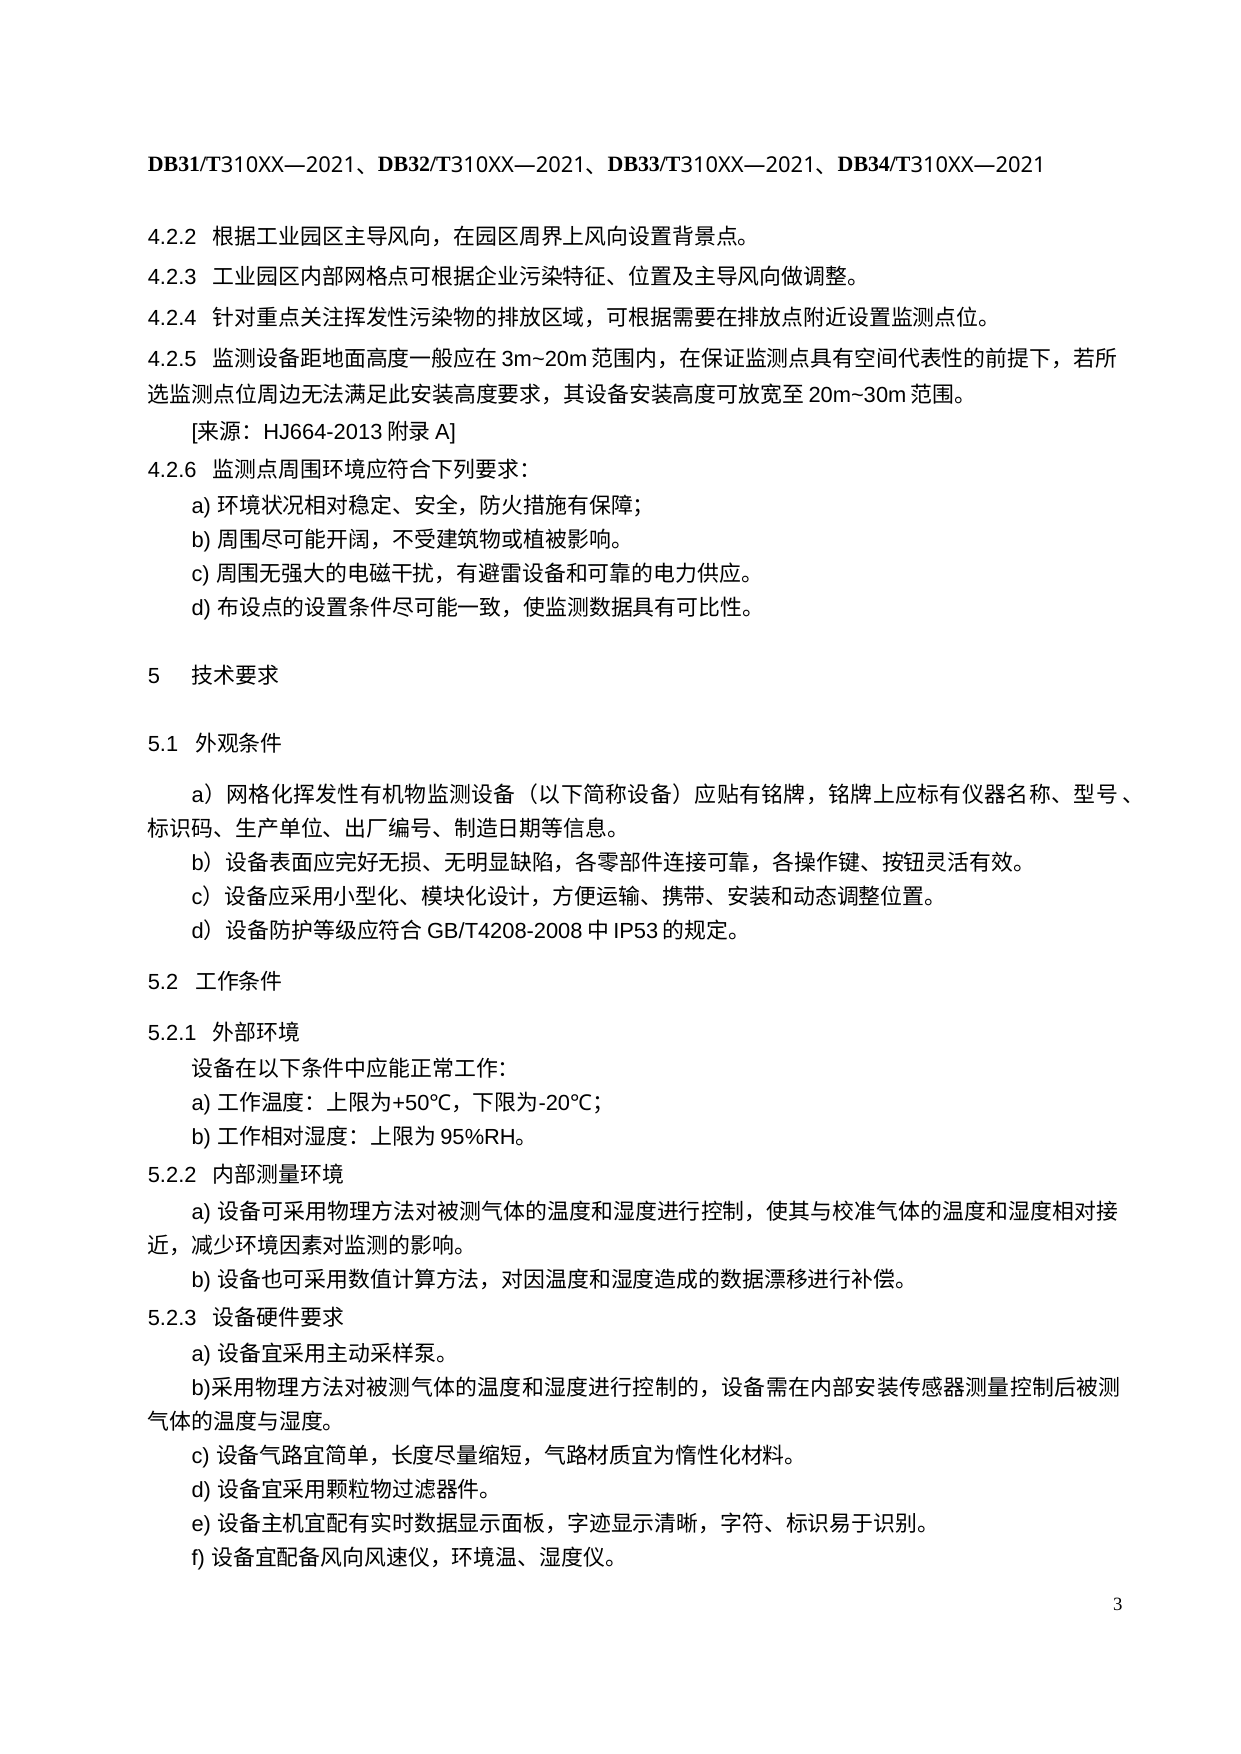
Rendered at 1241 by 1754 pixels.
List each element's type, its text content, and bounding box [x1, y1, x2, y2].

text a) 工作温度：上限为+50℃，下限为-20℃； [148, 1084, 1122, 1118]
text b) 工作相对湿度：上限为95%RH。 [148, 1118, 1122, 1152]
text a) 环境状况相对稳定、安全，防火措施有保障； [148, 487, 1122, 521]
text c）设备应采用小型化、模块化设计，方便运输、携带、安装和动态调整位置。 [148, 878, 1122, 912]
subtitle 内部测量环境 [148, 1156, 1122, 1190]
text b) 周围尽可能开阔，不受建筑物或植被影响。 [148, 521, 1122, 555]
subtitle 监测点周围环境应符合下列要求： [148, 451, 1122, 485]
subtitle 工业园区内部网格点可根据企业污染特征、位置及主导风向做调整。 [148, 258, 1122, 292]
text d) 设备宜采用颗粒物过滤器件。 [148, 1471, 1122, 1505]
text c) 周围无强大的电磁干扰，有避雷设备和可靠的电力供应。 [148, 555, 1122, 589]
text d）设备防护等级应符合GB/T4208-2008中IP53的规定。 [148, 912, 1122, 946]
text d) 布设点的设置条件尽可能一致，使监测数据具有可比性。 [148, 589, 1122, 623]
subtitle 监测设备距地面高度一般应在3m~20m范围内，在保证监测点具有空间代表性的前提下，若所选监测点位周边无法满足此安装高度要求，其设备安装高度可放宽至20m~30m范围。 [148, 339, 1122, 410]
text b)采用物理方法对被测气体的温度和湿度进行控制的，设备需在内部安装传感器测量控制后被测气体的温度与湿度。 [148, 1369, 1122, 1437]
subtitle 设备硬件要求 [148, 1298, 1122, 1332]
text a) 设备可采用物理方法对被测气体的温度和湿度进行控制，使其与校准气体的温度和湿度相对接近，减少环境因素对监测的影响。 [148, 1192, 1122, 1260]
text b) 设备也可采用数值计算方法，对因温度和湿度造成的数据漂移进行补偿。 [148, 1260, 1122, 1294]
subtitle 技术要求 [148, 657, 1122, 691]
subtitle 工作条件 [148, 963, 1122, 997]
subtitle 外部环境 [148, 1013, 1122, 1047]
text b）设备表面应完好无损、无明显缺陷，各零部件连接可靠，各操作键、按钮灵活有效。 [148, 844, 1122, 878]
text c) 设备气路宜简单，长度尽量缩短，气路材质宜为惰性化材料。 [148, 1437, 1122, 1471]
subtitle 外观条件 [148, 725, 1122, 759]
text a) 设备宜采用主动采样泵。 [148, 1335, 1122, 1369]
text e) 设备主机宜配有实时数据显示面板，字迹显示清晰，字符、标识易于识别。 [148, 1505, 1122, 1539]
text f) 设备宜配备风向风速仪，环境温、湿度仪。 [148, 1539, 1122, 1573]
subtitle 根据工业园区主导风向，在园区周界上风向设置背景点。 [148, 218, 1122, 252]
text [来源：HJ664-2013附录A] [148, 413, 1122, 447]
text a）网格化挥发性有机物监测设备（以下简称设备）应贴有铭牌，铭牌上应标有仪器名称、型号、标识码、生产单位、出厂编号、制造日期等信息。 [148, 776, 1122, 844]
text 设备在以下条件中应能正常工作： [148, 1050, 1122, 1084]
subtitle 针对重点关注挥发性污染物的排放区域，可根据需要在排放点附近设置监测点位。 [148, 299, 1122, 333]
